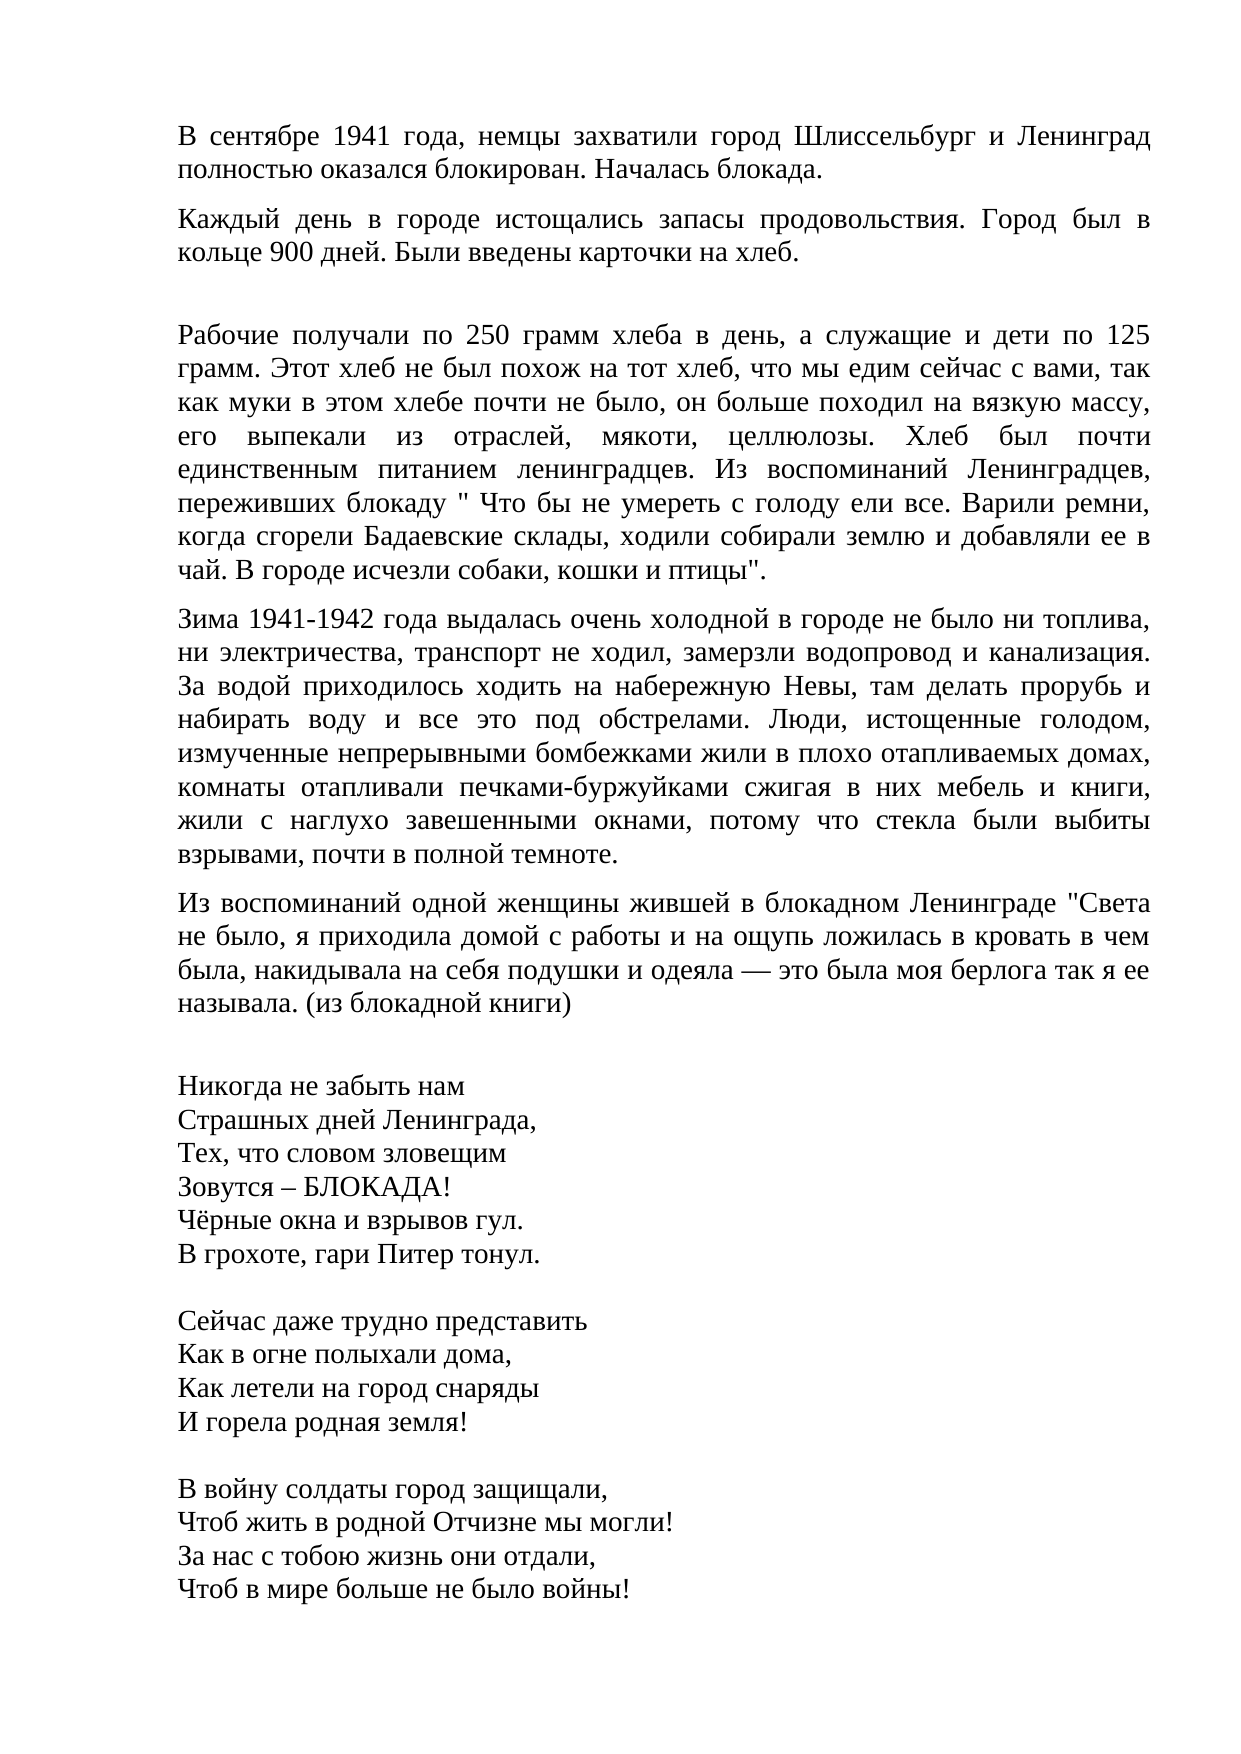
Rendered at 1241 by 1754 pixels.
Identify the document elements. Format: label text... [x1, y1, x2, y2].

text В войну солдаты город защищали, [177, 1471, 1152, 1504]
text За нас с тобою жизнь они отдали, [177, 1538, 1152, 1571]
text Страшных дней Ленинграда, [177, 1102, 1152, 1135]
text Сейчас даже трудно представить [177, 1303, 1152, 1337]
text Тех, что словом зловещим [177, 1135, 1152, 1169]
text Зовутся – БЛОКАДА! [177, 1169, 1152, 1202]
text Чёрные окна и взрывов гул. [177, 1202, 1152, 1236]
text В грохоте, гари Питер тонул. [177, 1236, 1152, 1269]
text Никогда не забыть нам [177, 1068, 1152, 1102]
text Чтоб жить в родной Отчизне мы могли! [177, 1504, 1152, 1538]
text Зима 1941-1942 года выдалась очень холодной в городе не было ни топлива, ни электричества, транспорт не ходил, замерзли водопровод и канализация. За водой приходилось ходить на набережную Невы, там делать прорубь и набирать воду и все это под обстрелами. Люди, истощенные голодом, измученные непрерывными бомбежками жили в плохо отапливаемых домах, комнаты отапливали печками-буржуйками сжигая в них мебель и книги, жили с наглухо завешенными окнами, потому что стекла были выбиты взрывами, почти в полной темноте. [177, 601, 1152, 869]
text Как летели на город снаряды [177, 1370, 1152, 1404]
text И горела родная земля! [177, 1404, 1152, 1437]
text Рабочие получали по 250 грамм хлеба в день, а служащие и дети по 125 грамм. Этот хлеб не был похож на тот хлеб, что мы едим сейчас с вами, так как муки в этом хлебе почти не было, он больше походил на вязкую массу, его выпекали из отраслей, мякоти, целлюлозы. Хлеб был почти единственным питанием ленинградцев. Из воспоминаний Ленинградцев, переживших блокаду " Что бы не умереть с голоду ели все. Варили ремни, когда сгорели Бадаевские склады, ходили собирали землю и добавляли ее в чай. В городе исчезли собаки, кошки и птицы". [177, 283, 1152, 585]
text Из воспоминаний одной женщины жившей в блокадном Ленинграде "Света не было, я приходила домой с работы и на ощупь ложилась в кровать в чем была, накидывала на себя подушки и одеяла — это была моя берлога так я ее называла. (из блокадной книги) [177, 885, 1152, 1019]
text Как в огне полыхали дома, [177, 1337, 1152, 1370]
text В сентябре 1941 года, немцы захватили город Шлиссельбург и Ленинград полностью оказался блокирован. Началась блокада. [177, 118, 1152, 185]
text Чтоб в мире больше не было войны! [177, 1571, 1152, 1605]
text Каждый день в городе истощались запасы продовольствия. Город был в кольце 900 дней. Были введены карточки на хлеб. [177, 201, 1152, 268]
